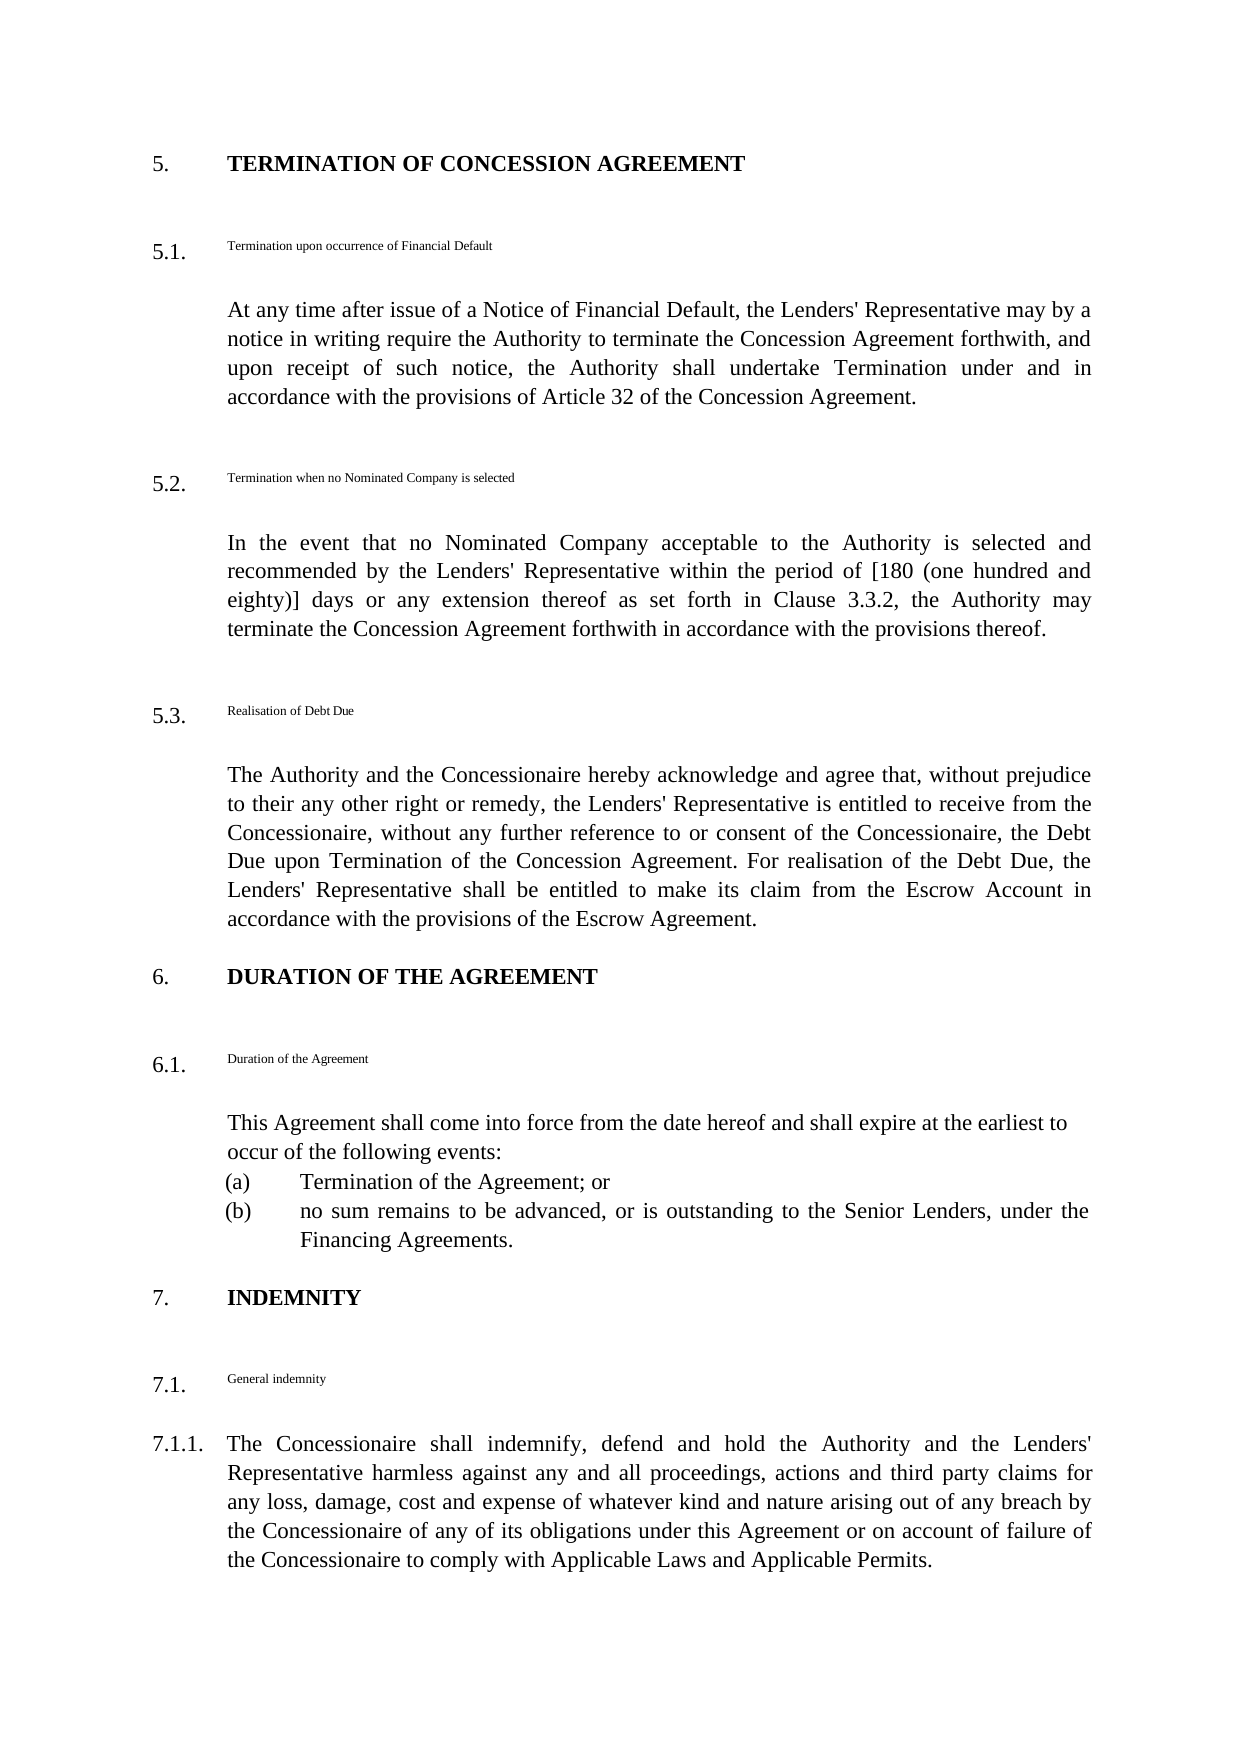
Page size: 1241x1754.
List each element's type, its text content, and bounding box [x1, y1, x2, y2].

list Termination of the Agreement; or [225, 1168, 1159, 1194]
subtitle INDEMNITY [152, 1284, 1159, 1310]
subtitle Realisation of Debt Due [152, 703, 1159, 729]
text In the event that no Nominated Company acceptable to the Authority is selected and recommended by the Lenders' Representative within the period of [180 (one hundred and eighty)] days or any extension thereof as set forth in Clause 3.3.2, the Authority may terminate the Concession Agreement forthwith in accordance with the provisions thereof. [227, 529, 1093, 642]
subtitle DURATION OF THE AGREEMENT [152, 963, 1159, 990]
text At any time after issue of a Notice of Financial Default, the Lenders' Representative may by a notice in writing require the Authority to terminate the Concession Agreement forthwith, and upon receipt of such notice, the Authority shall undertake Termination under and in accordance with the provisions of Article 32 of the Concession Agreement. [227, 296, 1093, 409]
subtitle General indemnity [152, 1371, 1159, 1398]
subtitle Termination upon occurrence of Financial Default [152, 238, 1159, 264]
subtitle Termination when no Nominated Company is selected [152, 470, 1159, 497]
subtitle TERMINATION OF CONCESSION AGREEMENT [152, 150, 1159, 177]
list no sum remains to be advanced, or is outstanding to the Senior Lenders, under the Financing Agreements. [225, 1197, 1093, 1252]
text The Authority and the Concessionaire hereby acknowledge and agree that, without prejudice to their any other right or remedy, the Lenders' Representative is entitled to receive from the Concessionaire, without any further reference to or consent of the Concessionaire, the Debt Due upon Termination of the Concession Agreement. For realisation of the Debt Due, the Lenders' Representative shall be entitled to make its claim from the Escrow Account in accordance with the provisions of the Escrow Agreement. [227, 761, 1093, 932]
list The Concessionaire shall indemnify, defend and hold the Authority and the Lenders' Representative harmless against any and all proceedings, actions and third party claims for any loss, damage, cost and expense of whatever kind and nature arising out of any breach by the Concessionaire of any of its obligations under this Agreement or on account of failure of the Concessionaire to comply with Applicable Laws and Applicable Permits. [152, 1430, 1093, 1572]
subtitle Duration of the Agreement [152, 1051, 1159, 1077]
text This Agreement shall come into force from the date hereof and shall expire at the earliest to occur of the following events: [227, 1109, 1093, 1165]
